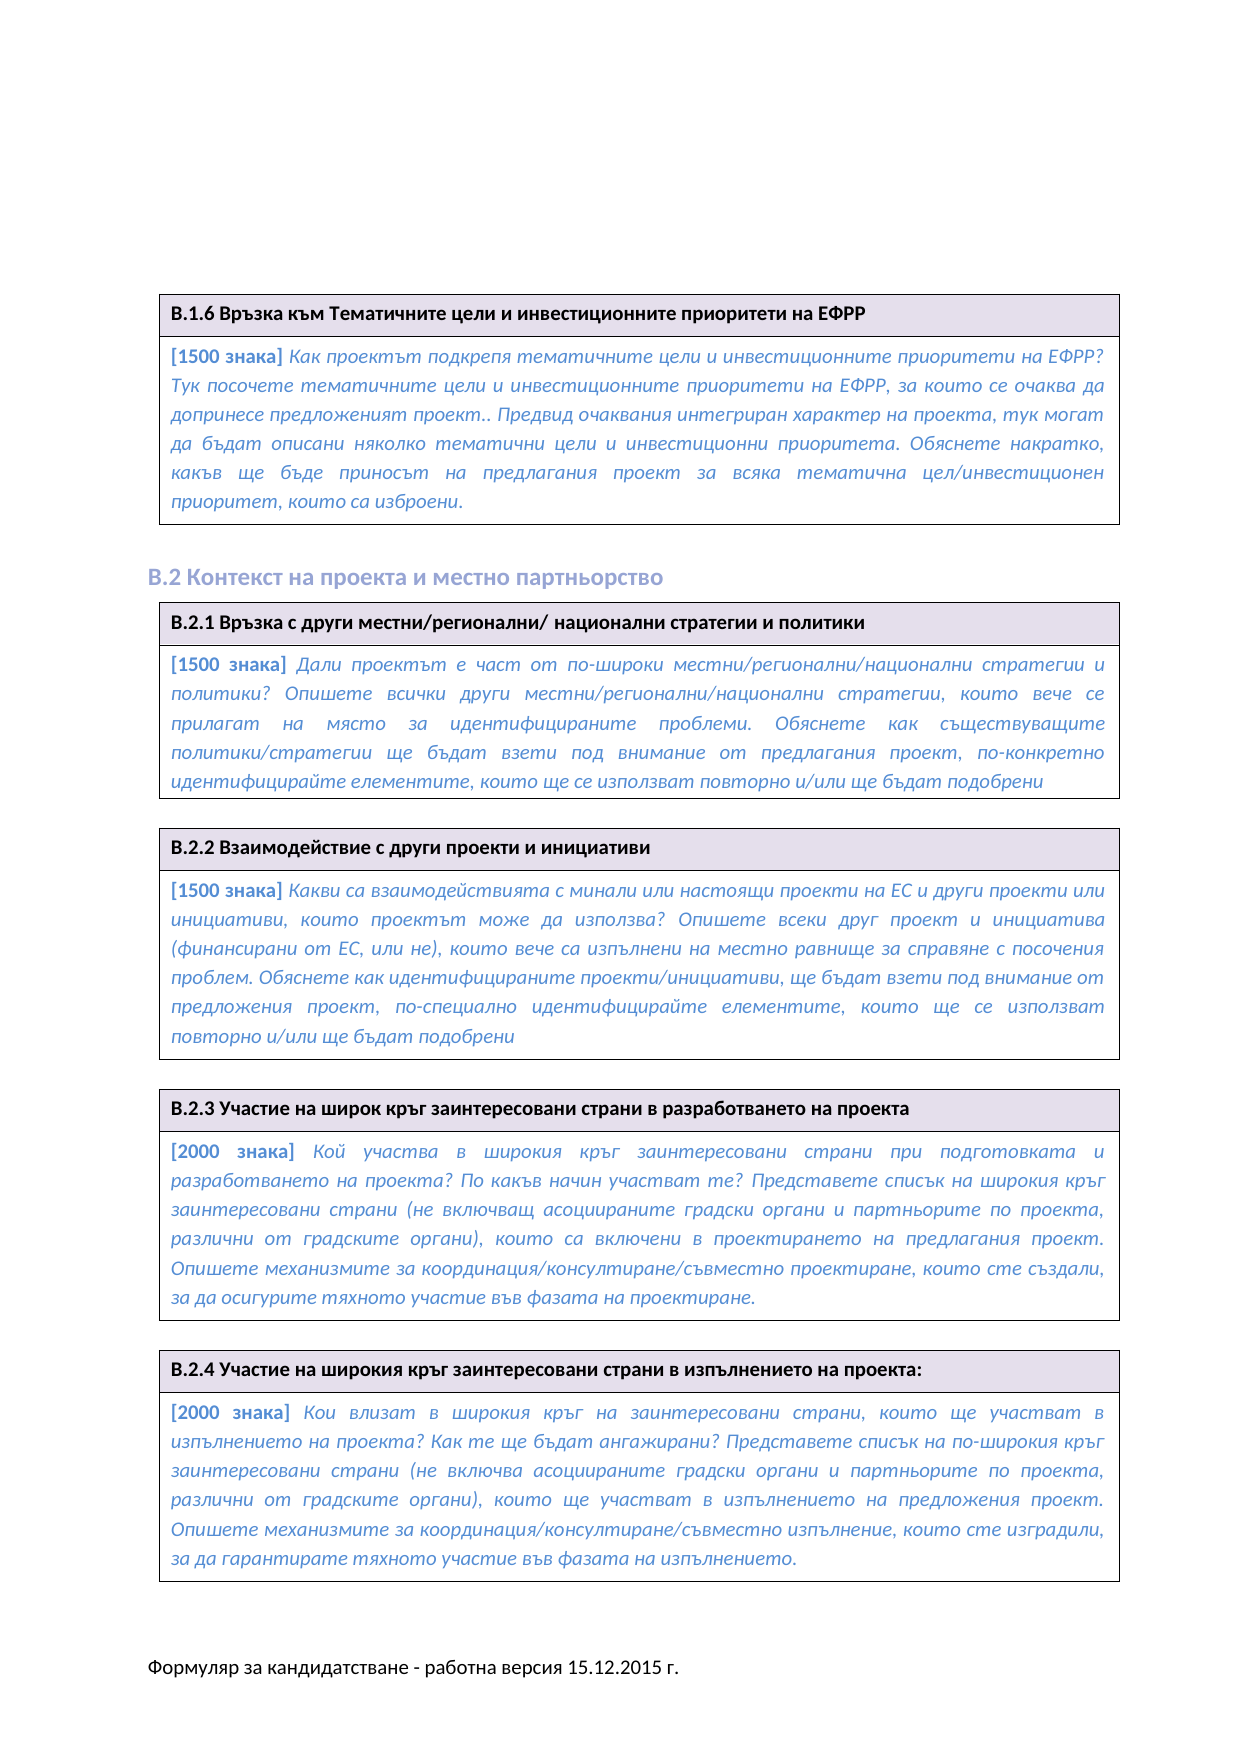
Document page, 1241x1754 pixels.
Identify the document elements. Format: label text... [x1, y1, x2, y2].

table_cell [1500 знака] Как проектът подкрепя тематичните цели и инвестиционните приоритети на ЕФРР? Тук посочете тематичните цели и инвестиционните приоритети на ЕФРР, за които се очаква да допринесе предложеният проект.. Предвид очаквания интегриран характер на проекта, тук могат да бъдат описани няколко тематични цели и инвестиционни приоритета. Обяснете накратко, какъв ще бъде приносът на предлагания проект за всяка тематична цел/инвестиционен приоритет, които са изброени. [160, 337, 1119, 524]
table_header В.2.4 Участие на широкия кръг заинтересовани страни в изпълнението на проекта: [160, 1351, 1119, 1392]
table_header В.1.6 Връзка към Тематичните цели и инвестиционните приоритети на ЕФРР [160, 295, 1119, 336]
table_header В.2.2 Взаимодействие с други проекти и инициативи [160, 829, 1119, 870]
table_header В.2.3 Участие на широк кръг заинтересовани страни в разработването на проекта [160, 1090, 1119, 1131]
table_cell [2000 знака] Кои влизат в широкия кръг на заинтересовани страни, които ще участват в изпълнението на проекта? Как те ще бъдат ангажирани? Представете списък на по-широкия кръг заинтересовани страни (не включва асоциираните градски органи и партньорите по проекта, различни от градските органи), които ще участват в изпълнението на предложения проект. Опишете механизмите за координация/консултиране/съвместно изпълнение, които сте изградили, за да гарантирате тяхното участие във фазата на изпълнението. [160, 1393, 1119, 1581]
text В.2 Контекст на проекта и местно партньорство [148, 561, 1093, 591]
table_cell [2000 знака] Кой участва в широкия кръг заинтересовани страни при подготовката и разработването на проекта? По какъв начин участват те? Представете списък на широкия кръг заинтересовани страни (не включващ асоциираните градски органи и партньорите по проекта, различни от градските органи), които са включени в проектирането на предлагания проект. Опишете механизмите за координация/консултиране/съвместно проектиране, които сте създали, за да осигурите тяхното участие във фазата на проектиране. [160, 1132, 1119, 1319]
table_cell [1500 знака] Дали проектът е част от по-широки местни/регионални/национални стратегии и политики? Опишете всички други местни/регионални/национални стратегии, които вече се прилагат на място за идентифицираните проблеми. Обяснете как съществуващите политики/стратегии ще бъдат взети под внимание от предлагания проект, по-конкретно идентифицирайте елементите, които ще се използват повторно и/или ще бъдат подобрени [160, 646, 1119, 797]
table_header В.2.1 Връзка с други местни/регионални/ национални стратегии и политики [160, 603, 1119, 644]
table_cell [1500 знака] Какви са взаимодействията с минали или настоящи проекти на ЕС и други проекти или инициативи, които проектът може да използва? Опишете всеки друг проект и инициатива (финансирани от ЕС, или не), които вече са изпълнени на местно равнище за справяне с посочения проблем. Обяснете как идентифицираните проекти/инициативи, ще бъдат взети под внимание от предложения проект, по-специално идентифицирайте елементите, които ще се използват повторно и/или ще бъдат подобрени [160, 871, 1119, 1058]
